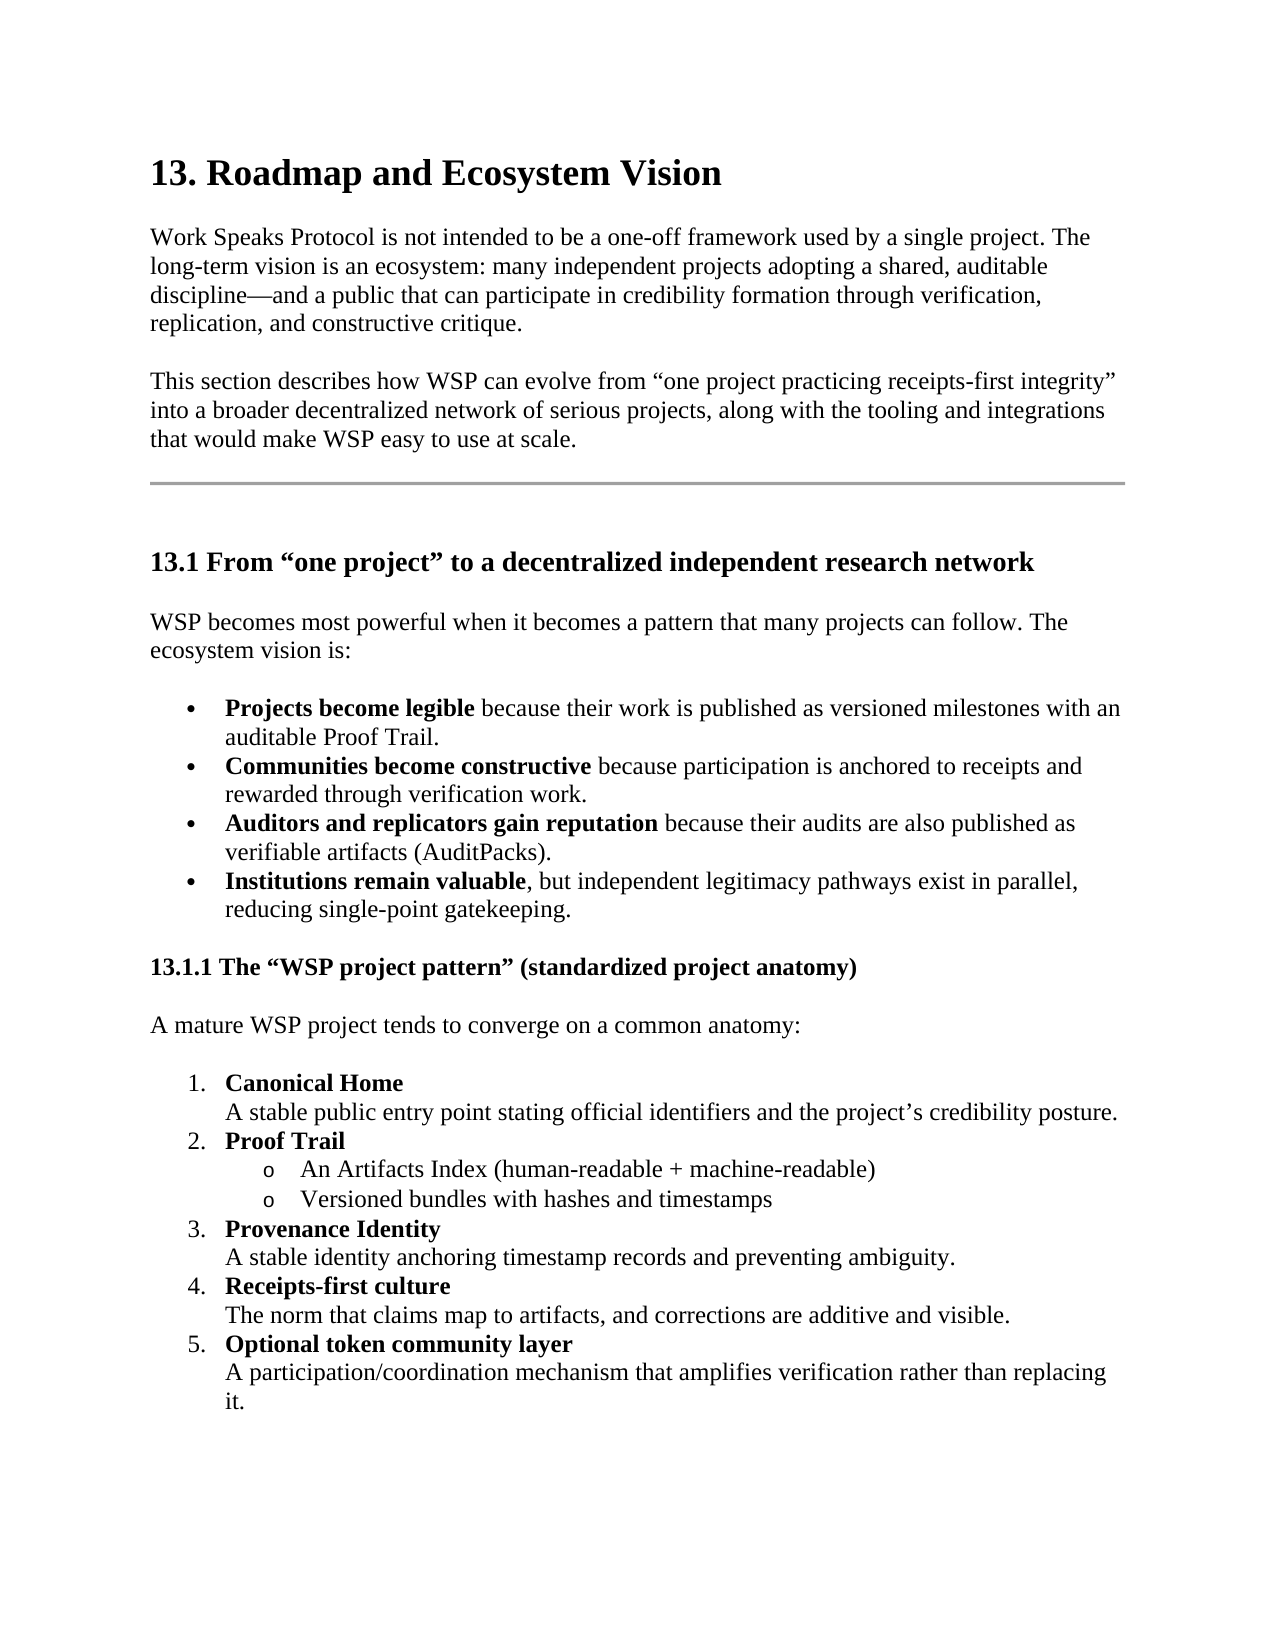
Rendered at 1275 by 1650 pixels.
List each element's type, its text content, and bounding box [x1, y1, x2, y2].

list Proof Trail [187, 1126, 1125, 1154]
list Versioned bundles with hashes and timestamps [262, 1184, 1125, 1214]
list Institutions remain valuable, but independent legitimacy pathways exist in parallel, reducing single-point gatekeeping. [187, 866, 1125, 923]
text This section describes how WSP can evolve from “one project practicing receipts-first integrity” into a broader decentralized network of serious projects, along with the tooling and integrations that would make WSP easy to use at scale. [150, 366, 1125, 453]
list Provenance Identity A stable identity anchoring timestamp records and preventing ambiguity. [187, 1214, 1125, 1271]
text Work Speaks Protocol is not intended to be a one-off framework used by a single project. The long-term vision is an ecosystem: many independent projects adopting a shared, auditable discipline—and a public that can participate in credibility formation through verification, replication, and constructive critique. [150, 222, 1125, 337]
text 13. Roadmap and Ecosystem Vision [150, 150, 1125, 193]
text 13.1 From “one project” to a decentralized independent research network [150, 545, 1125, 577]
list Optional token community layer A participation/coordination mechanism that amplifies verification rather than replacing it. [187, 1329, 1125, 1415]
list Receipts-first culture The norm that claims map to artifacts, and corrections are additive and visible. [187, 1271, 1125, 1329]
text A mature WSP project tends to converge on a common anatomy: [150, 1010, 1125, 1039]
list Communities become constructive because participation is anchored to receipts and rewarded through verification work. [187, 751, 1125, 808]
text 13.1.1 The “WSP project pattern” (standardized project anatomy) [150, 952, 1125, 981]
list Auditors and replicators gain reputation because their audits are also published as verifiable artifacts (AuditPacks). [187, 808, 1125, 866]
list Projects become legible because their work is published as versioned milestones with an auditable Proof Trail. [187, 693, 1125, 751]
list Canonical Home A stable public entry point stating official identifiers and the project’s credibility posture. [187, 1068, 1125, 1126]
list An Artifacts Index (human-readable + machine-readable) [262, 1154, 1125, 1184]
text WSP becomes most powerful when it becomes a pattern that many projects can follow. The ecosystem vision is: [150, 607, 1125, 664]
